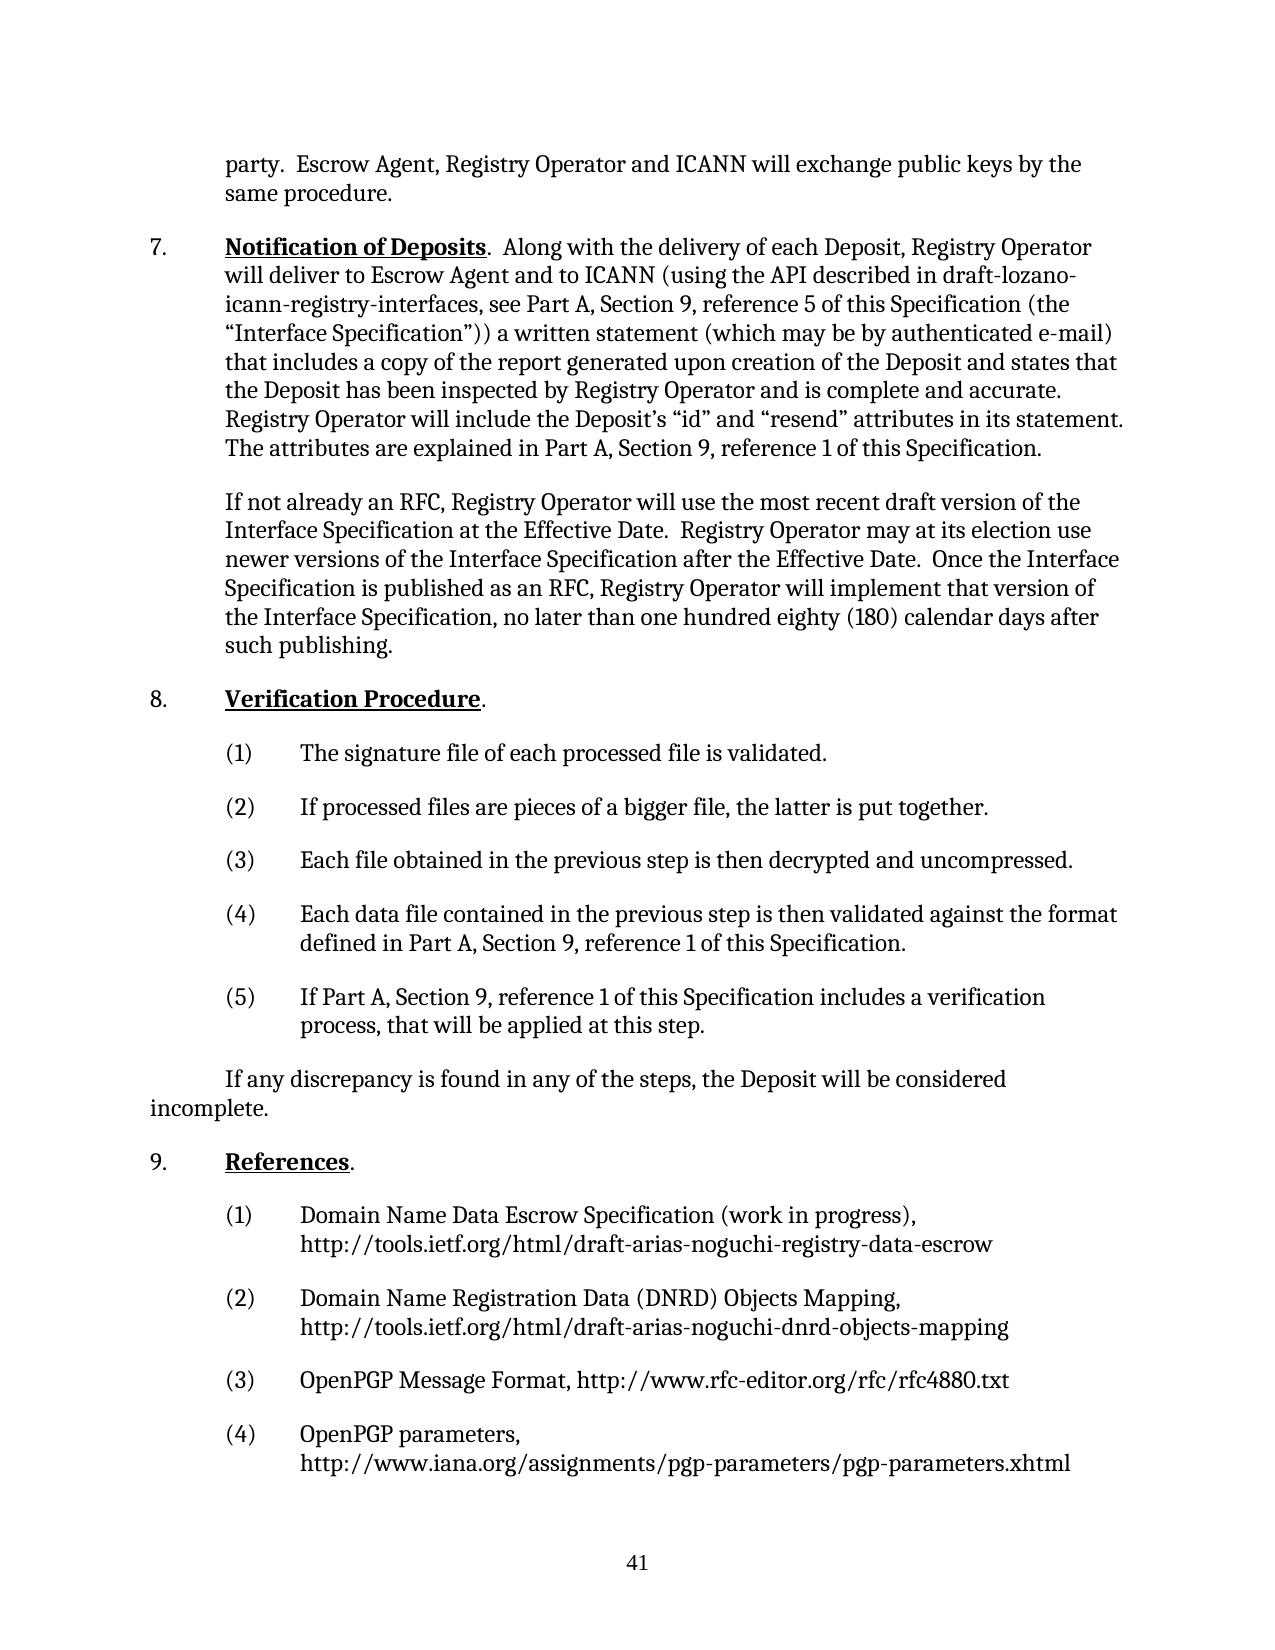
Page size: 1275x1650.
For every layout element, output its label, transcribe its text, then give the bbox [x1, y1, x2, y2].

text If Part A, Section 9, reference 1 of this Specification includes a verification process, that will be applied at this step. [225, 982, 1125, 1040]
text Notification of Deposits. Along with the delivery of each Deposit, Registry Operator will deliver to Escrow Agent and to ICANN (using the API described in draft-lozano-icann-registry-interfaces, see Part A, Section 9, reference 5 of this Specification (the “Interface Specification”)) a written statement (which may be by authenticated e-mail) that includes a copy of the report generated upon creation of the Deposit and states that the Deposit has been inspected by Registry Operator and is complete and accurate. Registry Operator will include the Deposit’s “id” and “resend” attributes in its statement. The attributes are explained in Part A, Section 9, reference 1 of this Specification. [150, 232, 1125, 462]
text Each data file contained in the previous step is then validated against the format defined in Part A, Section 9, reference 1 of this Specification. [225, 900, 1125, 957]
text Verification Procedure. [150, 685, 1125, 714]
text References. [150, 1147, 1125, 1176]
text Domain Name Data Escrow Specification (work in progress), http://tools.ietf.org/html/draft-arias-noguchi-registry-data-escrow [225, 1201, 1125, 1259]
text Each file obtained in the previous step is then decrypted and uncompressed. [225, 846, 1125, 875]
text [150, 150, 1125, 207]
text If not already an RFC, Registry Operator will use the most recent draft version of the Interface Specification at the Effective Date. Registry Operator may at its election use newer versions of the Interface Specification after the Effective Date. Once the Interface Specification is published as an RFC, Registry Operator will implement that version of the Interface Specification, no later than one hundred eighty (180) calendar days after such publishing. [225, 487, 1125, 660]
text OpenPGP Message Format, http://www.rfc-editor.org/rfc/rfc4880.txt [225, 1366, 1125, 1395]
text Domain Name Registration Data (DNRD) Objects Mapping, http://tools.ietf.org/html/draft-arias-noguchi-dnrd-objects-mapping [225, 1284, 1125, 1341]
text If processed files are pieces of a bigger file, the latter is put together. [225, 792, 1125, 821]
text The signature file of each processed file is validated. [225, 739, 1125, 767]
text If any discrepancy is found in any of the steps, the Deposit will be considered incomplete. [150, 1065, 1125, 1122]
text OpenPGP parameters, http://www.iana.org/assignments/pgp-parameters/pgp-parameters.xhtml [225, 1420, 1125, 1477]
